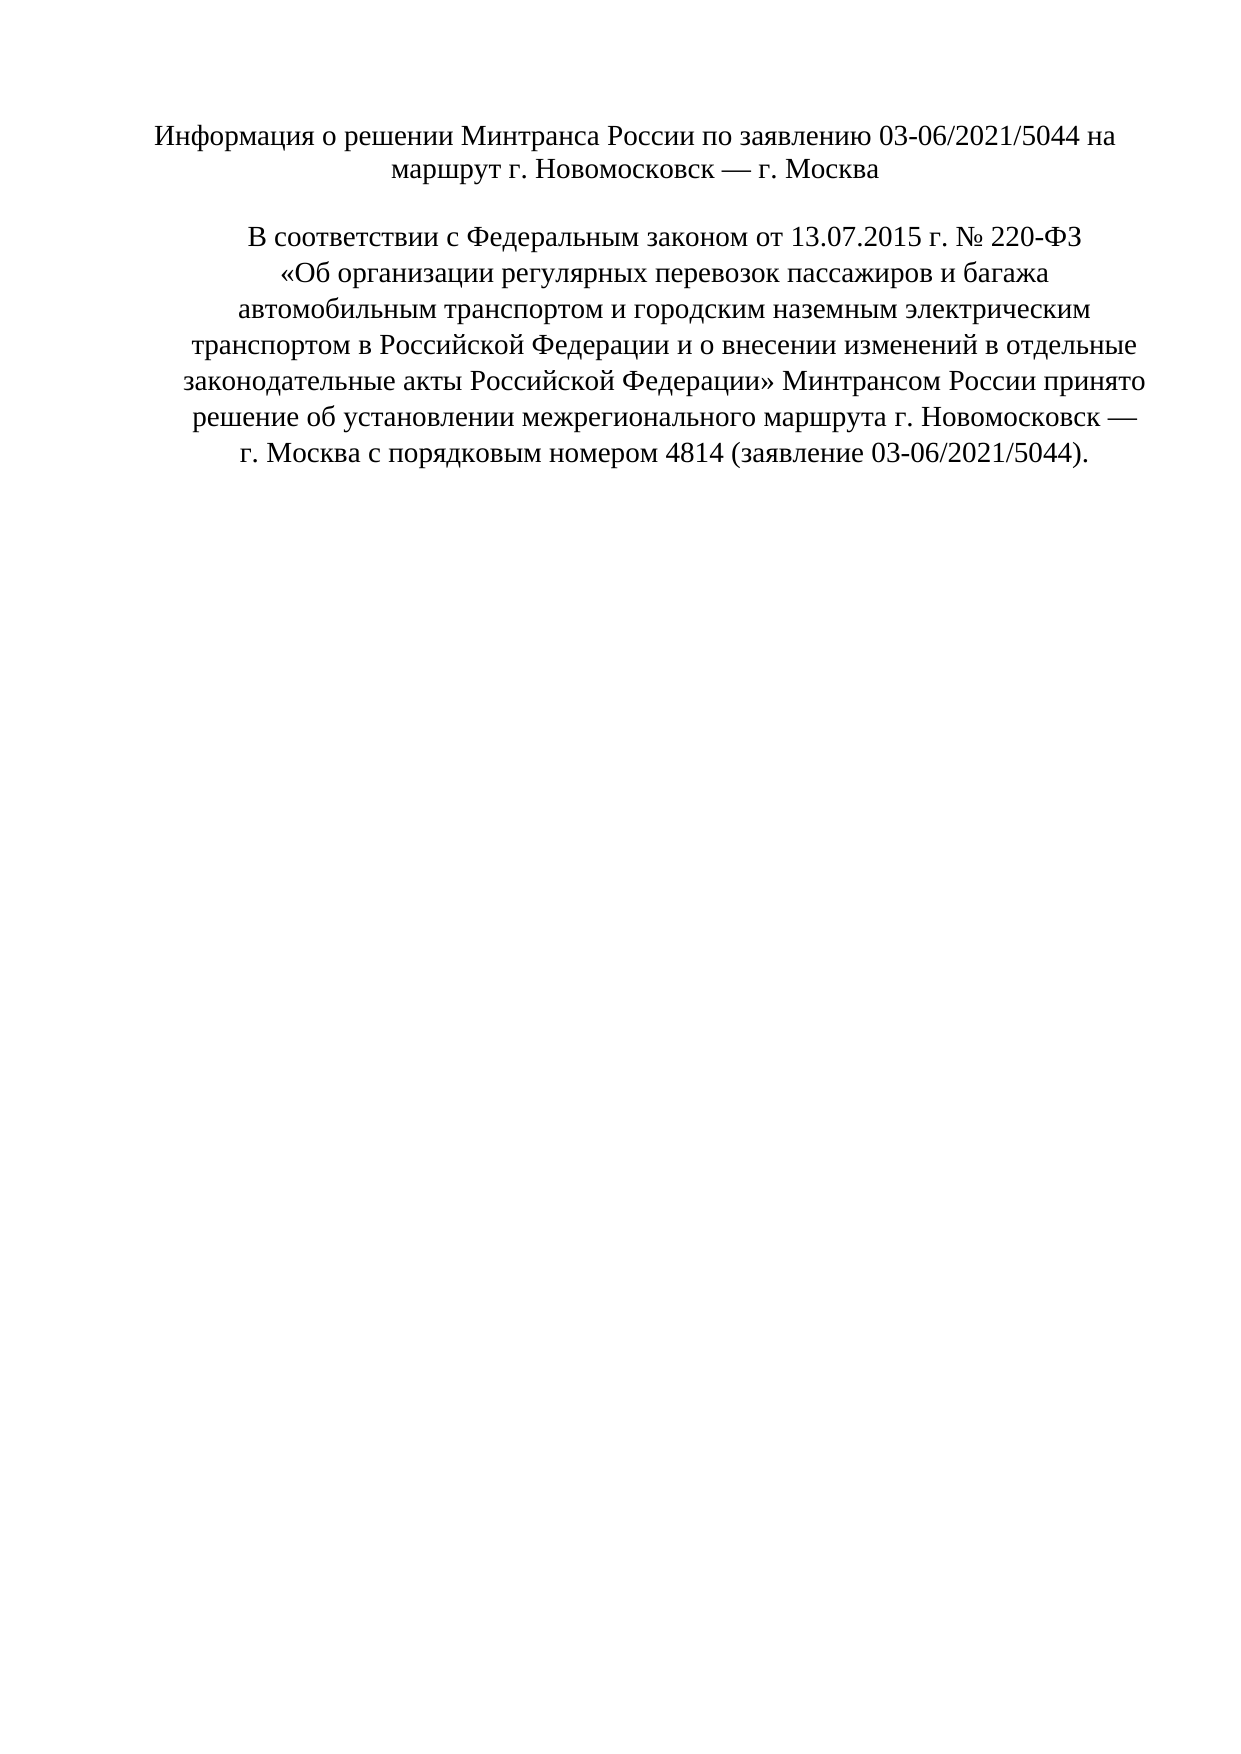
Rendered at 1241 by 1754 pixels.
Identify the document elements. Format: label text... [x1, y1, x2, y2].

text Информация о решении Минтранса России по заявлению 03-06/2021/5044 на маршрут г. Новомосковск — г. Москва [118, 118, 1152, 185]
text В соответствии с Федеральным законом от 13.07.2015 г. № 220-ФЗ «Об организации регулярных перевозок пассажиров и багажа автомобильным транспортом и городским наземным электрическим транспортом в Российской Федерации и о внесении изменений в отдельные законодательные акты Российской Федерации» Минтрансом России принято решение об установлении межрегионального маршрута г. Новомосковск — г. Москва с порядковым номером 4814 (заявление 03-06/2021/5044). [177, 219, 1152, 469]
